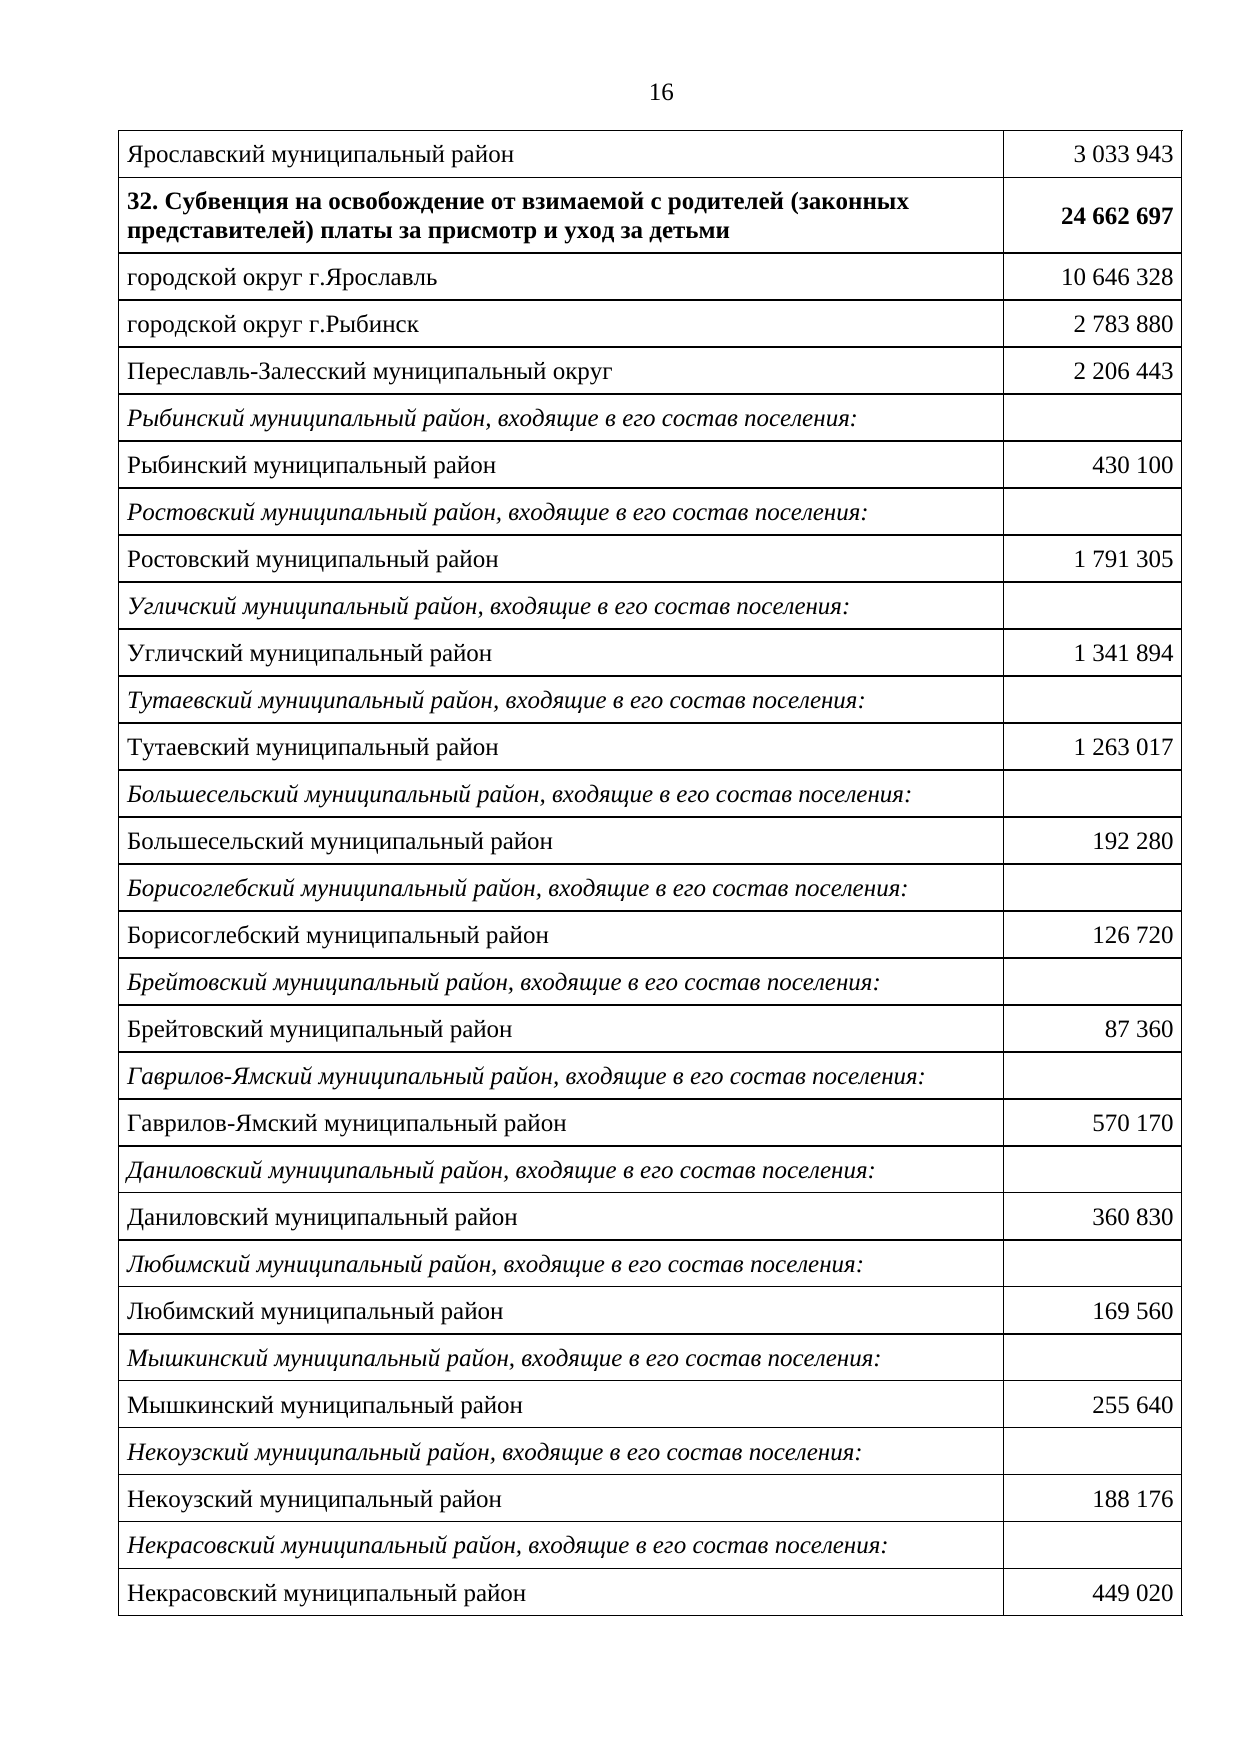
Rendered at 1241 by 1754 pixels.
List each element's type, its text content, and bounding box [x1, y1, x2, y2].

table_cell 169 560 [1004, 1287, 1181, 1333]
table_cell 192 280 [1004, 818, 1181, 863]
table_cell Ярославский муниципальный район [119, 131, 1003, 177]
table_cell 360 830 [1004, 1193, 1181, 1239]
table_cell Даниловский муниципальный район [119, 1193, 1003, 1239]
table_cell Гаврилов-Ямский муниципальный район, входящие в его состав поселения: [119, 1053, 1003, 1098]
table_cell [1004, 1147, 1181, 1192]
table_cell [1004, 583, 1181, 628]
table_cell [1004, 1241, 1181, 1286]
table_cell Некрасовский муниципальный район [119, 1569, 1003, 1615]
table_cell Мышкинский муниципальный район [119, 1381, 1003, 1427]
table_cell Брейтовский муниципальный район, входящие в его состав поселения: [119, 959, 1003, 1004]
table_cell 2 783 880 [1004, 301, 1181, 346]
table_cell 570 170 [1004, 1100, 1181, 1145]
table_cell Угличский муниципальный район [119, 630, 1003, 675]
table_cell 1 341 894 [1004, 630, 1181, 675]
table_cell Большесельский муниципальный район [119, 818, 1003, 863]
table_cell [1004, 1522, 1181, 1568]
table_cell Борисоглебский муниципальный район [119, 912, 1003, 957]
table_cell [1004, 1053, 1181, 1098]
table_cell Ростовский муниципальный район [119, 536, 1003, 581]
table_cell [1004, 959, 1181, 1004]
table_cell Тутаевский муниципальный район, входящие в его состав поселения: [119, 677, 1003, 722]
table_cell Ростовский муниципальный район, входящие в его состав поселения: [119, 489, 1003, 534]
table_cell Любимский муниципальный район, входящие в его состав поселения: [119, 1241, 1003, 1286]
table_cell 255 640 [1004, 1381, 1181, 1427]
table_cell Большесельский муниципальный район, входящие в его состав поселения: [119, 771, 1003, 816]
table_cell [1004, 1335, 1181, 1380]
table_cell [1004, 395, 1181, 440]
table_cell Рыбинский муниципальный район, входящие в его состав поселения: [119, 395, 1003, 440]
table_cell Борисоглебский муниципальный район, входящие в его состав поселения: [119, 865, 1003, 910]
table_cell 2 206 443 [1004, 348, 1181, 393]
table_cell 126 720 [1004, 912, 1181, 957]
table_cell Любимский муниципальный район [119, 1287, 1003, 1333]
table_cell Некоузский муниципальный район, входящие в его состав поселения: [119, 1428, 1003, 1474]
table_cell 1 263 017 [1004, 724, 1181, 769]
table_cell [1004, 1428, 1181, 1474]
table_cell 10 646 328 [1004, 254, 1181, 299]
table_cell Даниловский муниципальный район, входящие в его состав поселения: [119, 1147, 1003, 1192]
table_cell 87 360 [1004, 1006, 1181, 1051]
table_cell 430 100 [1004, 442, 1181, 487]
table_cell Брейтовский муниципальный район [119, 1006, 1003, 1051]
table_cell Переславль-Залесский муниципальный округ [119, 348, 1003, 393]
table_cell городской округ г.Рыбинск [119, 301, 1003, 346]
table_cell Тутаевский муниципальный район [119, 724, 1003, 769]
table_cell 449 020 [1004, 1569, 1181, 1615]
table_cell Угличский муниципальный район, входящие в его состав поселения: [119, 583, 1003, 628]
table_cell 188 176 [1004, 1475, 1181, 1521]
table_cell Некоузский муниципальный район [119, 1475, 1003, 1521]
table_cell Рыбинский муниципальный район [119, 442, 1003, 487]
table_cell Гаврилов-Ямский муниципальный район [119, 1100, 1003, 1145]
table_cell 24 662 697 [1004, 178, 1181, 252]
table_cell [1004, 489, 1181, 534]
table_cell [1004, 771, 1181, 816]
table_cell 1 791 305 [1004, 536, 1181, 581]
table_cell 3 033 943 [1004, 131, 1181, 177]
table_cell 32. Субвенция на освобождение от взимаемой с родителей (законных представителей) платы за присмотр и уход за детьми [119, 178, 1003, 252]
table_cell Мышкинский муниципальный район, входящие в его состав поселения: [119, 1335, 1003, 1380]
table_cell Некрасовский муниципальный район, входящие в его состав поселения: [119, 1522, 1003, 1568]
table_cell городской округ г.Ярославль [119, 254, 1003, 299]
table_cell [1004, 677, 1181, 722]
table_cell [1004, 865, 1181, 910]
